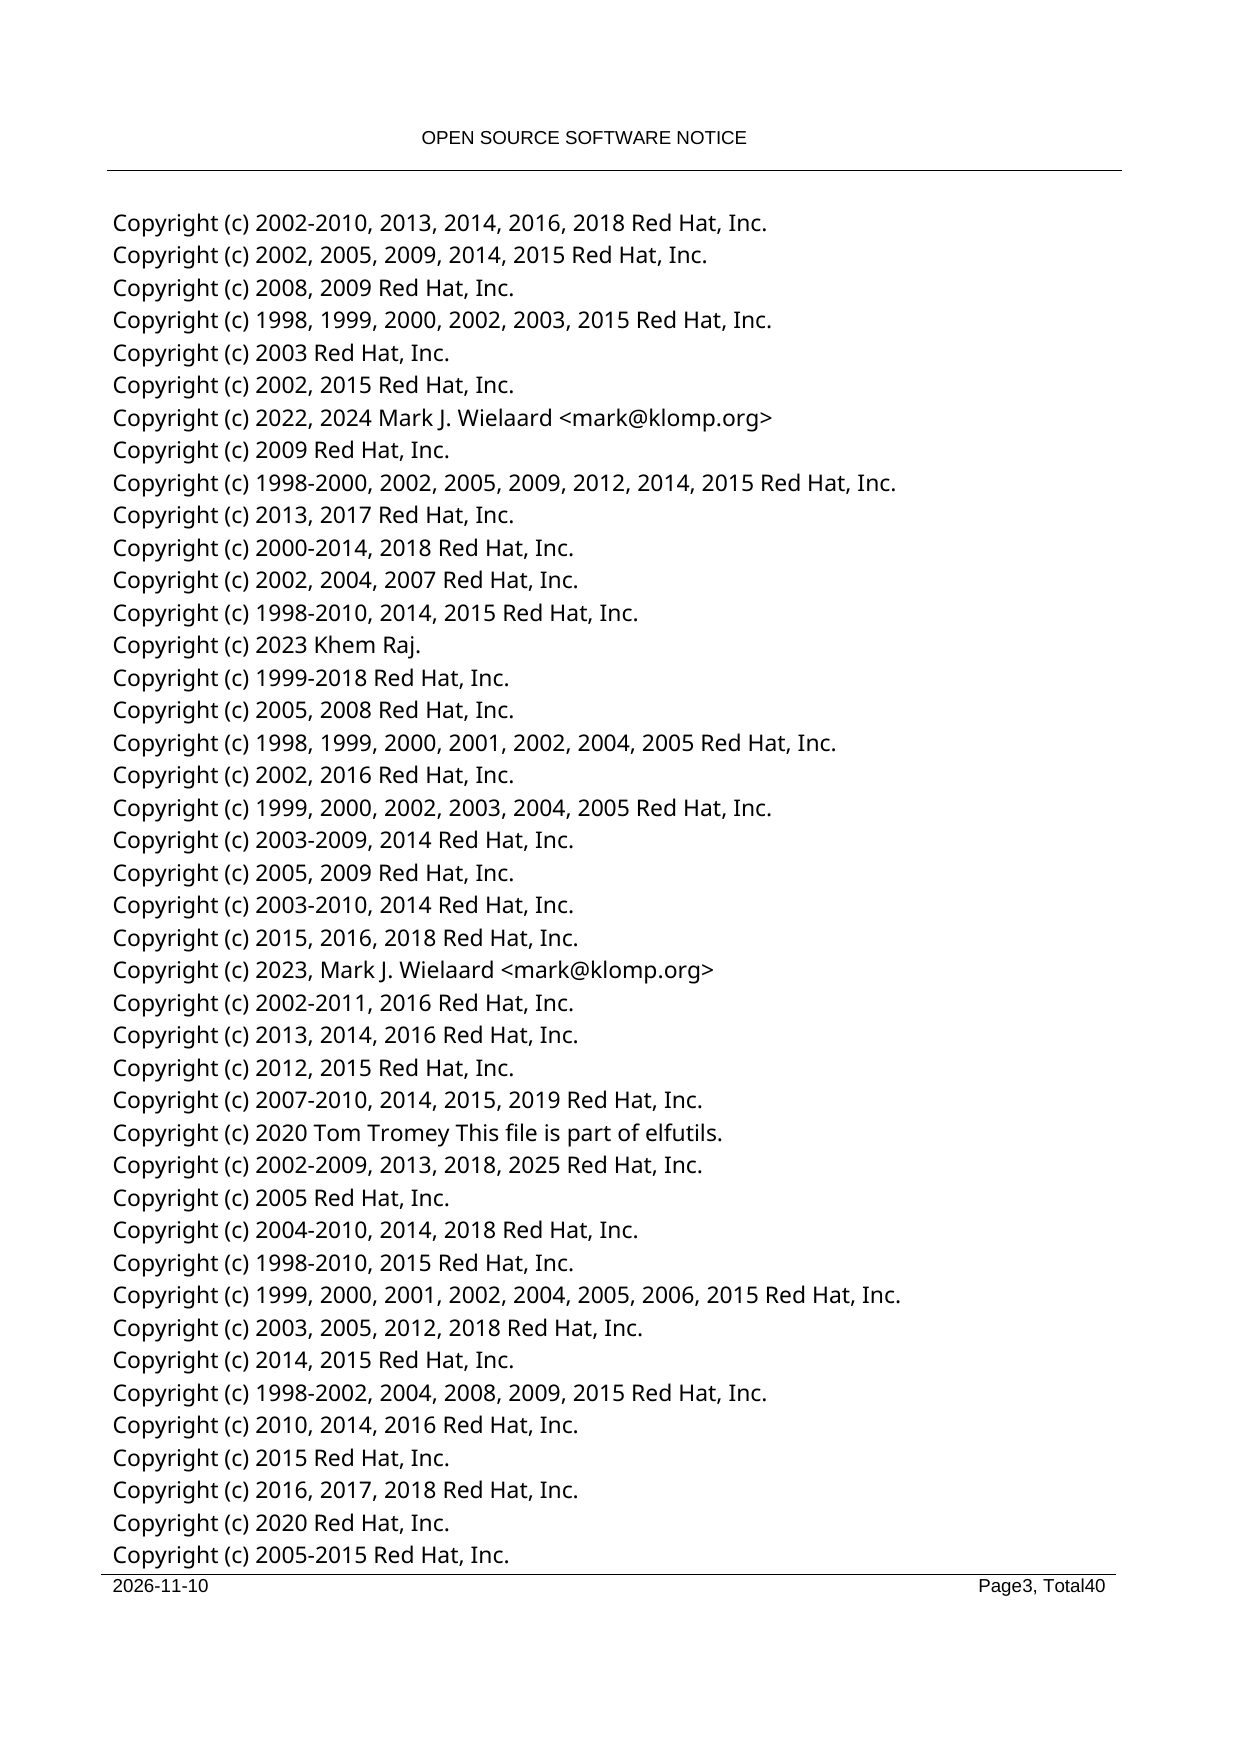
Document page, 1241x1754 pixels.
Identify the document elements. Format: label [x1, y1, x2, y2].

text [112, 206, 1128, 1571]
